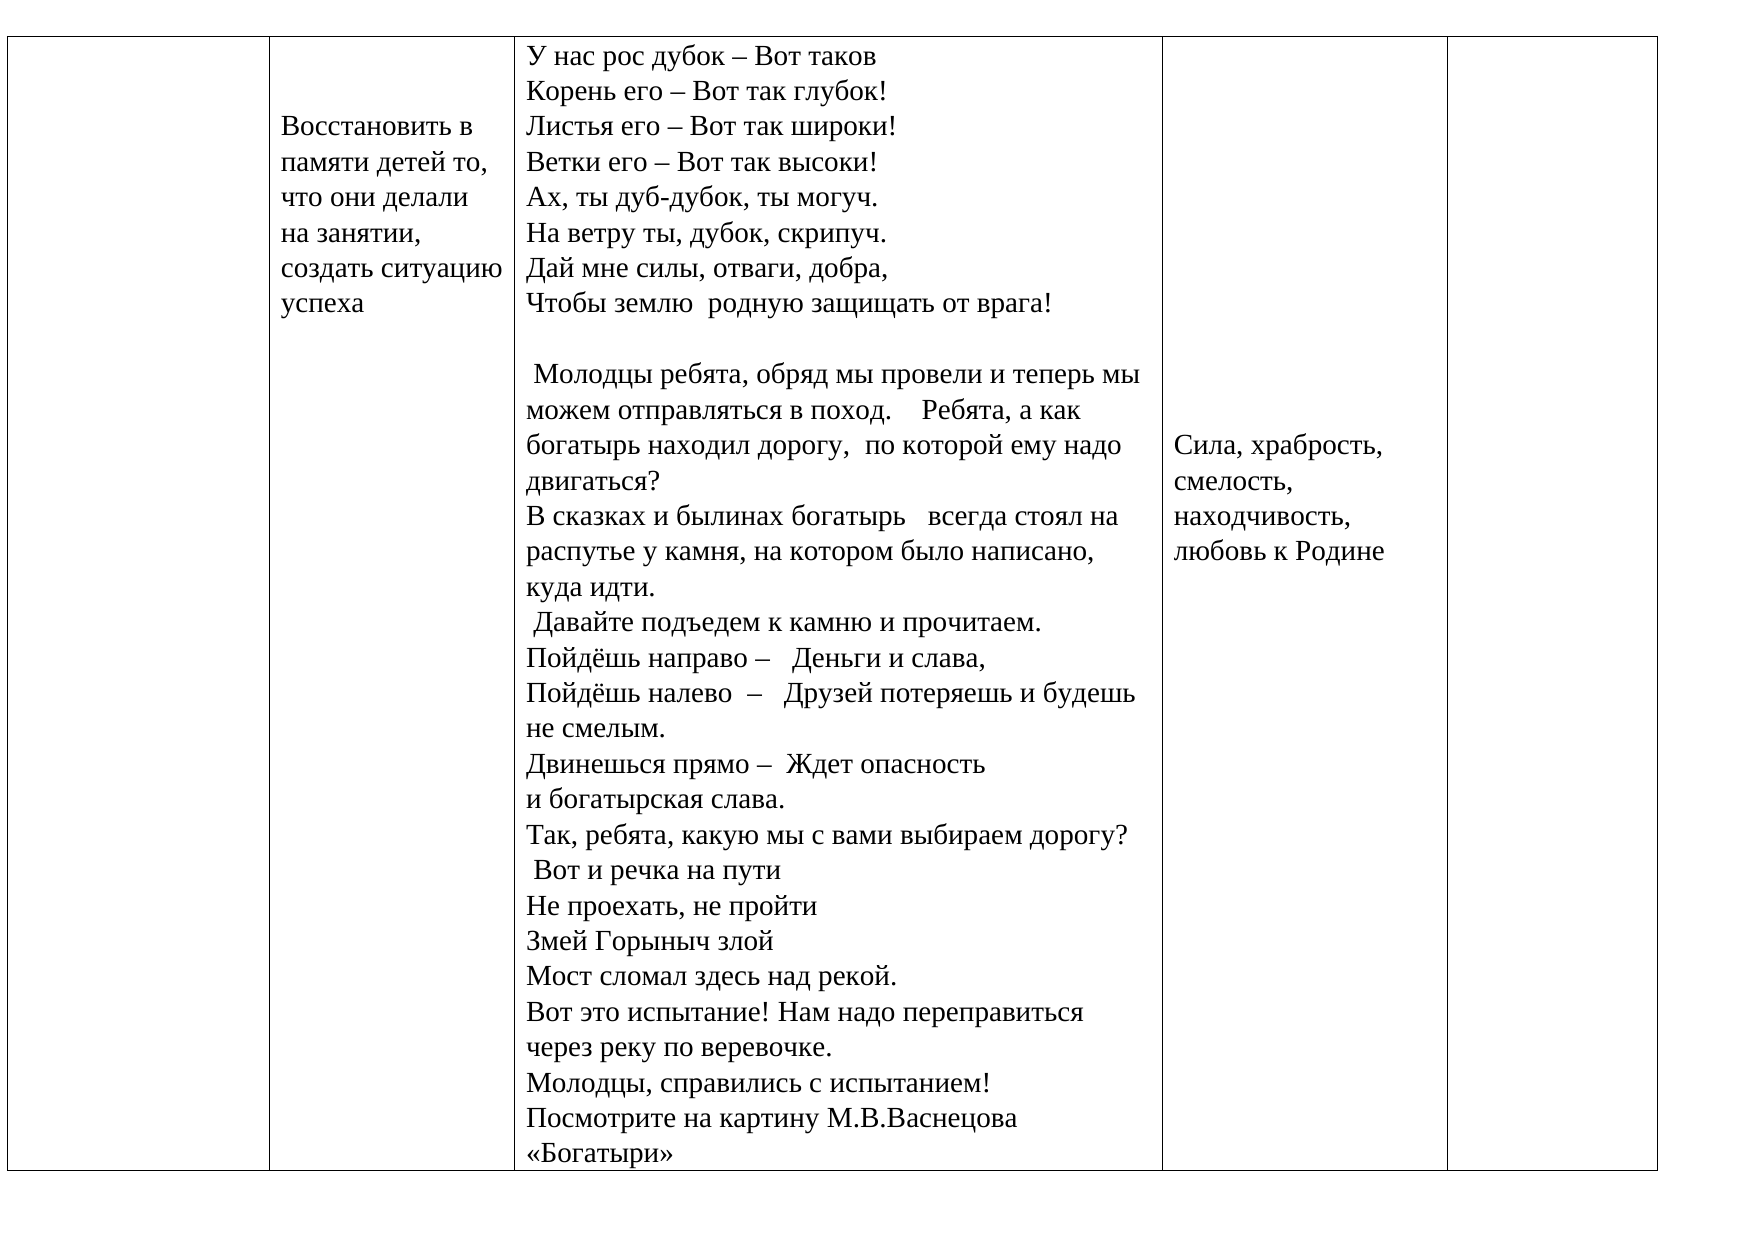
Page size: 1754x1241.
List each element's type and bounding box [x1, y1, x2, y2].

table_cell [8, 37, 269, 1170]
table_cell [1448, 37, 1657, 1170]
table_cell [270, 37, 514, 1170]
table_cell [1163, 37, 1447, 1170]
table_cell [515, 37, 1162, 1170]
